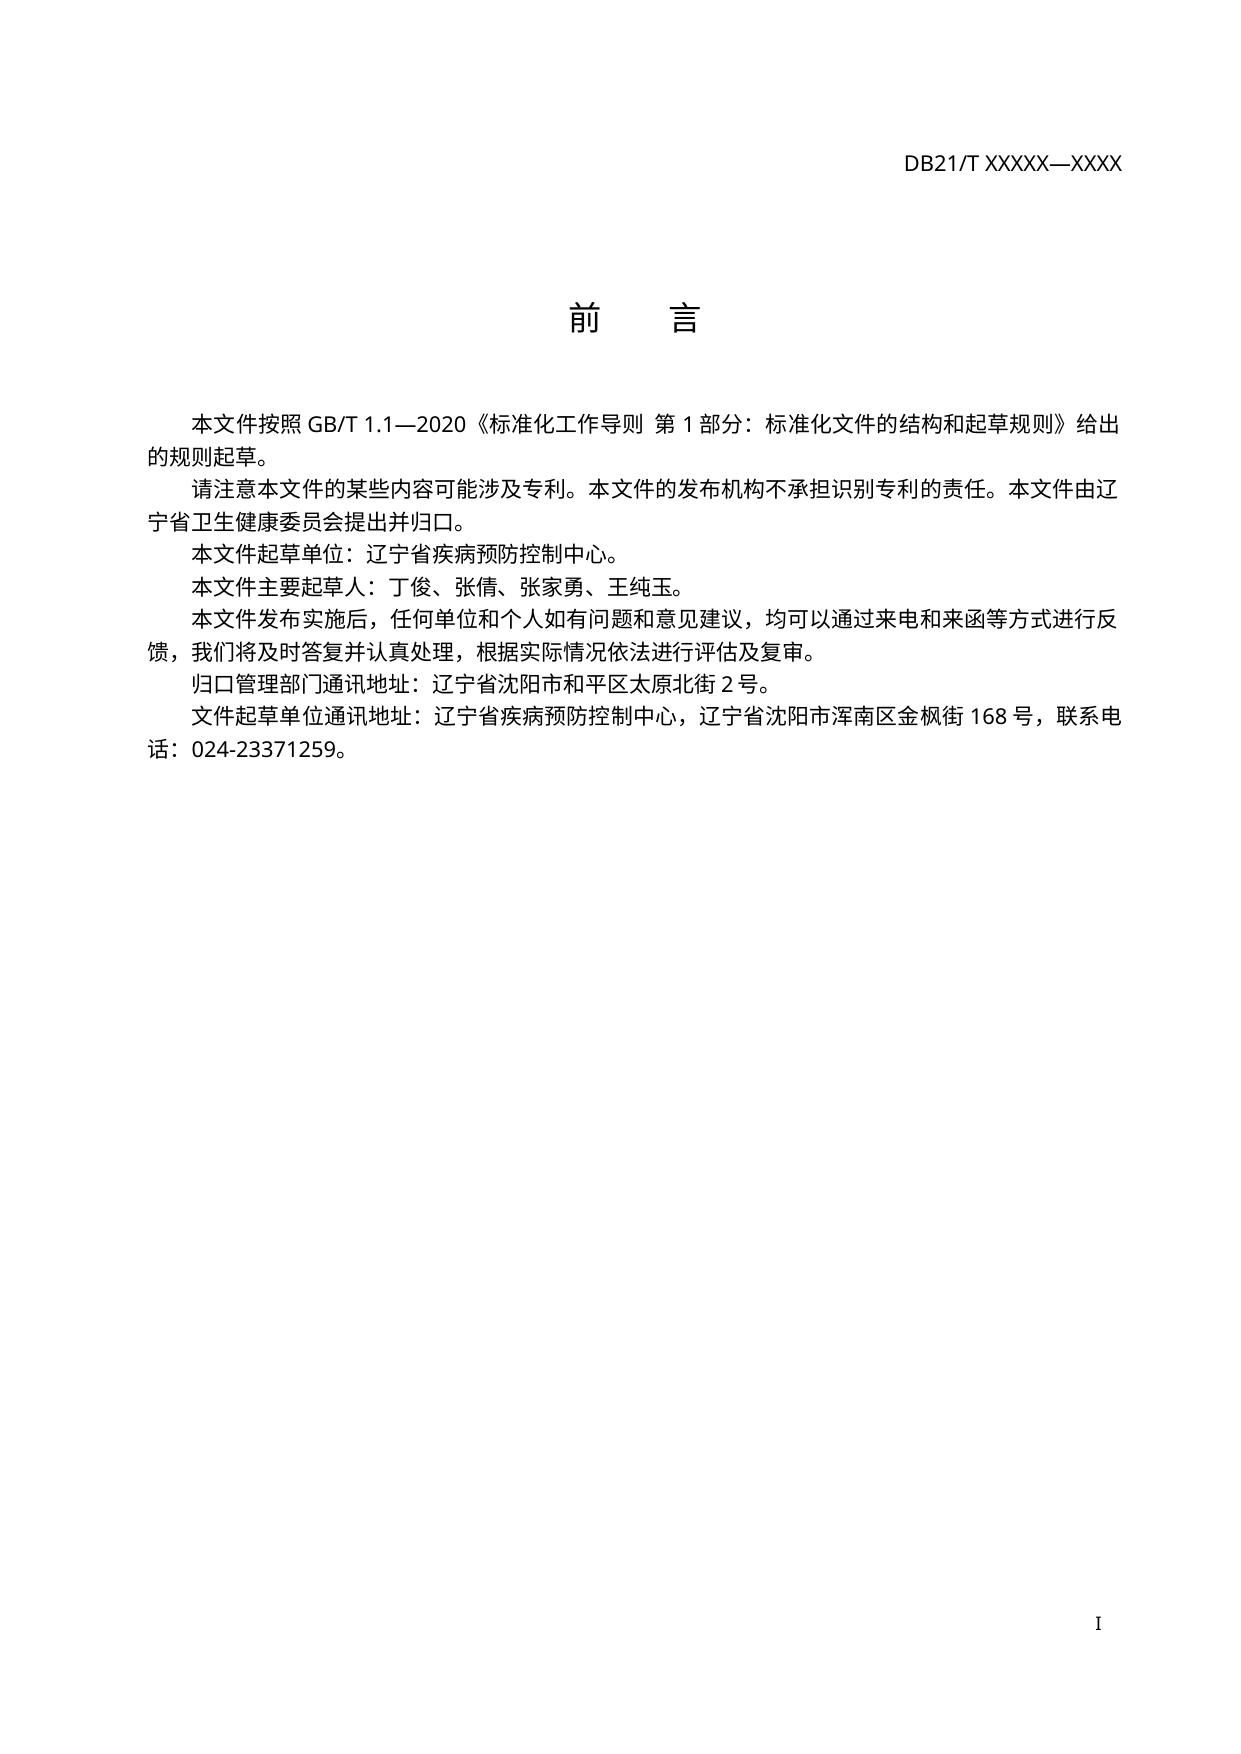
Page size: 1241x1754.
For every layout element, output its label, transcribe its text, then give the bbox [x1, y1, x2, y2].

text 本文件主要起草人：丁俊、张倩、张家勇、王纯玉。 [148, 569, 1122, 602]
text 本文件按照GB/T 1.1—2020《标准化工作导则 第1部分：标准化文件的结构和起草规则》给出的规则起草。 [148, 407, 1122, 472]
text 前 言 [148, 283, 1122, 348]
text 本文件发布实施后，任何单位和个人如有问题和意见建议，均可以通过来电和来函等方式进行反馈，我们将及时答复并认真处理，根据实际情况依法进行评估及复审。 [148, 602, 1122, 667]
text 归口管理部门通讯地址：辽宁省沈阳市和平区太原北街2号。 [148, 667, 1122, 699]
text 请注意本文件的某些内容可能涉及专利。本文件的发布机构不承担识别专利的责任。本文件由辽宁省卫生健康委员会提出并归口。 [148, 472, 1122, 537]
text 本文件起草单位：辽宁省疾病预防控制中心。 [148, 537, 1122, 569]
text 文件起草单位通讯地址：辽宁省疾病预防控制中心，辽宁省沈阳市浑南区金枫街168号，联系电话：024-23371259。 [148, 699, 1122, 764]
